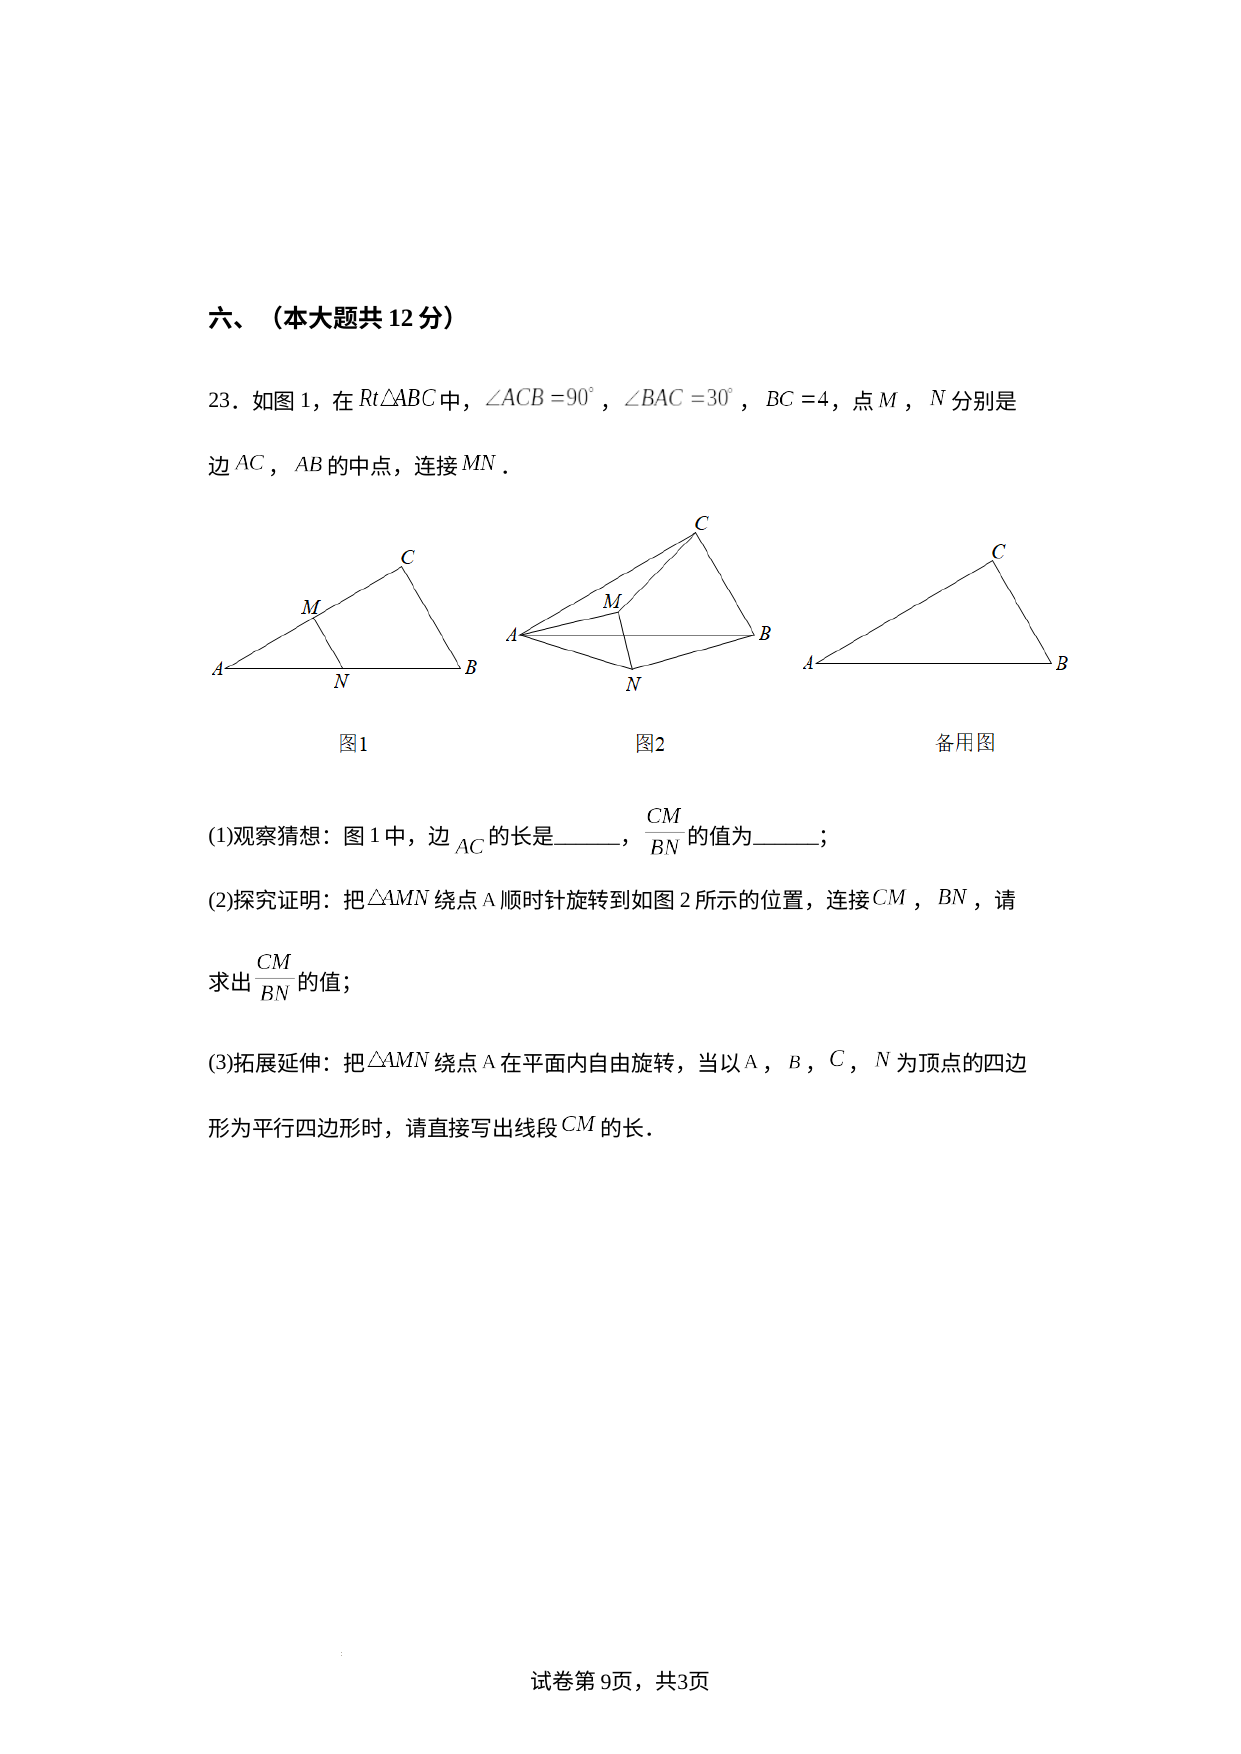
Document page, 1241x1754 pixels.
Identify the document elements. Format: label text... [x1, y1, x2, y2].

text 23．如图1，在中，，，，点，分别是边，的中点，连接． [208, 368, 1032, 481]
text (2)探究证明：把绕点顺时针旋转到如图2所示的位置，连接，，请求出的值； [208, 883, 1032, 1013]
text 六、（本大题共12分） [208, 284, 1032, 349]
text (3)拓展延伸：把绕点在平面内自由旋转，当以，，，为顶点的四边形为平行四边形时，请直接写出线段的长． [208, 1029, 1032, 1143]
text (1)观察猜想：图1中，边的长是______，的值为______； [208, 802, 1032, 867]
picture [208, 497, 1074, 758]
